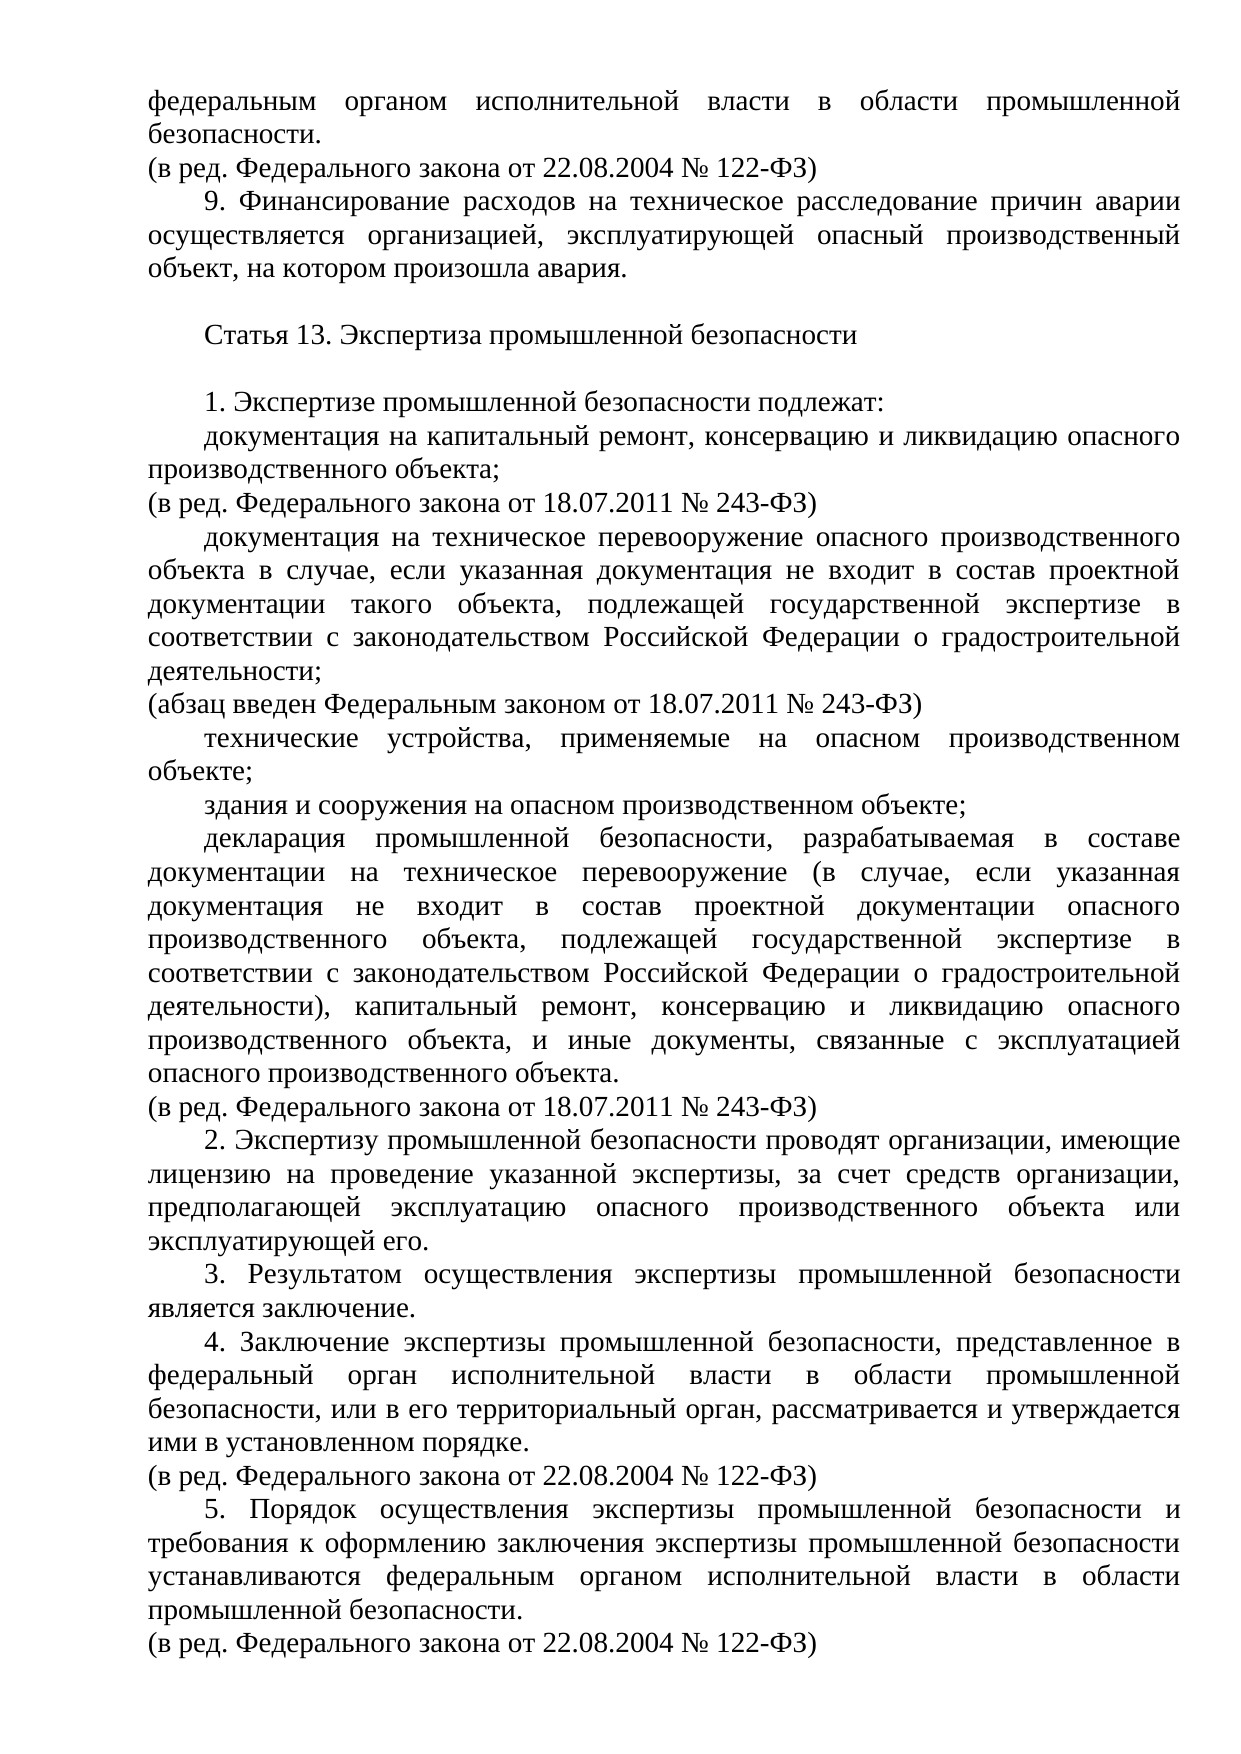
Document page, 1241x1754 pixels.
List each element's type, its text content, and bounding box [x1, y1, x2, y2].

text 3. Результатом осуществления экспертизы промышленной безопасности является заключение. [148, 1257, 1181, 1324]
text декларация промышленной безопасности, разрабатываемая в составе документации на техническое перевооружение (в случае, если указанная документация не входит в состав проектной документации опасного производственного объекта, подлежащей государственной экспертизе в соответствии с законодательством Российской Федерации о градостроительной деятельности), капитальный ремонт, консервацию и ликвидацию опасного производственного объекта, и иные документы, связанные с эксплуатацией опасного производственного объекта. [148, 821, 1181, 1089]
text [148, 83, 1181, 150]
text (в ред. Федерального закона от 22.08.2004 № 122-ФЗ) [148, 150, 1181, 183]
text (абзац введен Федеральным законом от 18.07.2011 № 243-ФЗ) [148, 686, 1181, 720]
text (в ред. Федерального закона от 22.08.2004 № 122-ФЗ) [148, 1626, 1181, 1659]
text 9. Финансирование расходов на техническое расследование причин аварии осуществляется организацией, эксплуатирующей опасный производственный объект, на котором произошла авария. [148, 183, 1181, 284]
text 2. Экспертизу промышленной безопасности проводят организации, имеющие лицензию на проведение указанной экспертизы, за счет средств организации, предполагающей эксплуатацию опасного производственного объекта или эксплуатирующей его. [148, 1122, 1181, 1257]
text Статья 13. Экспертиза промышленной безопасности [148, 317, 1181, 351]
text (в ред. Федерального закона от 22.08.2004 № 122-ФЗ) [148, 1458, 1181, 1491]
text (в ред. Федерального закона от 18.07.2011 № 243-ФЗ) [148, 485, 1181, 519]
text (в ред. Федерального закона от 18.07.2011 № 243-ФЗ) [148, 1089, 1181, 1122]
text технические устройства, применяемые на опасном производственном объекте; [148, 720, 1181, 787]
text здания и сооружения на опасном производственном объекте; [148, 787, 1181, 821]
text документация на капитальный ремонт, консервацию и ликвидацию опасного производственного объекта; [148, 418, 1181, 485]
text 4. Заключение экспертизы промышленной безопасности, представленное в федеральный орган исполнительной власти в области промышленной безопасности, или в его территориальный орган, рассматривается и утверждается ими в установленном порядке. [148, 1324, 1181, 1458]
text 5. Порядок осуществления экспертизы промышленной безопасности и требования к оформлению заключения экспертизы промышленной безопасности устанавливаются федеральным органом исполнительной власти в области промышленной безопасности. [148, 1491, 1181, 1626]
text документация на техническое перевооружение опасного производственного объекта в случае, если указанная документация не входит в состав проектной документации такого объекта, подлежащей государственной экспертизе в соответствии с законодательством Российской Федерации о градостроительной деятельности; [148, 519, 1181, 686]
text 1. Экспертизе промышленной безопасности подлежат: [148, 384, 1181, 418]
